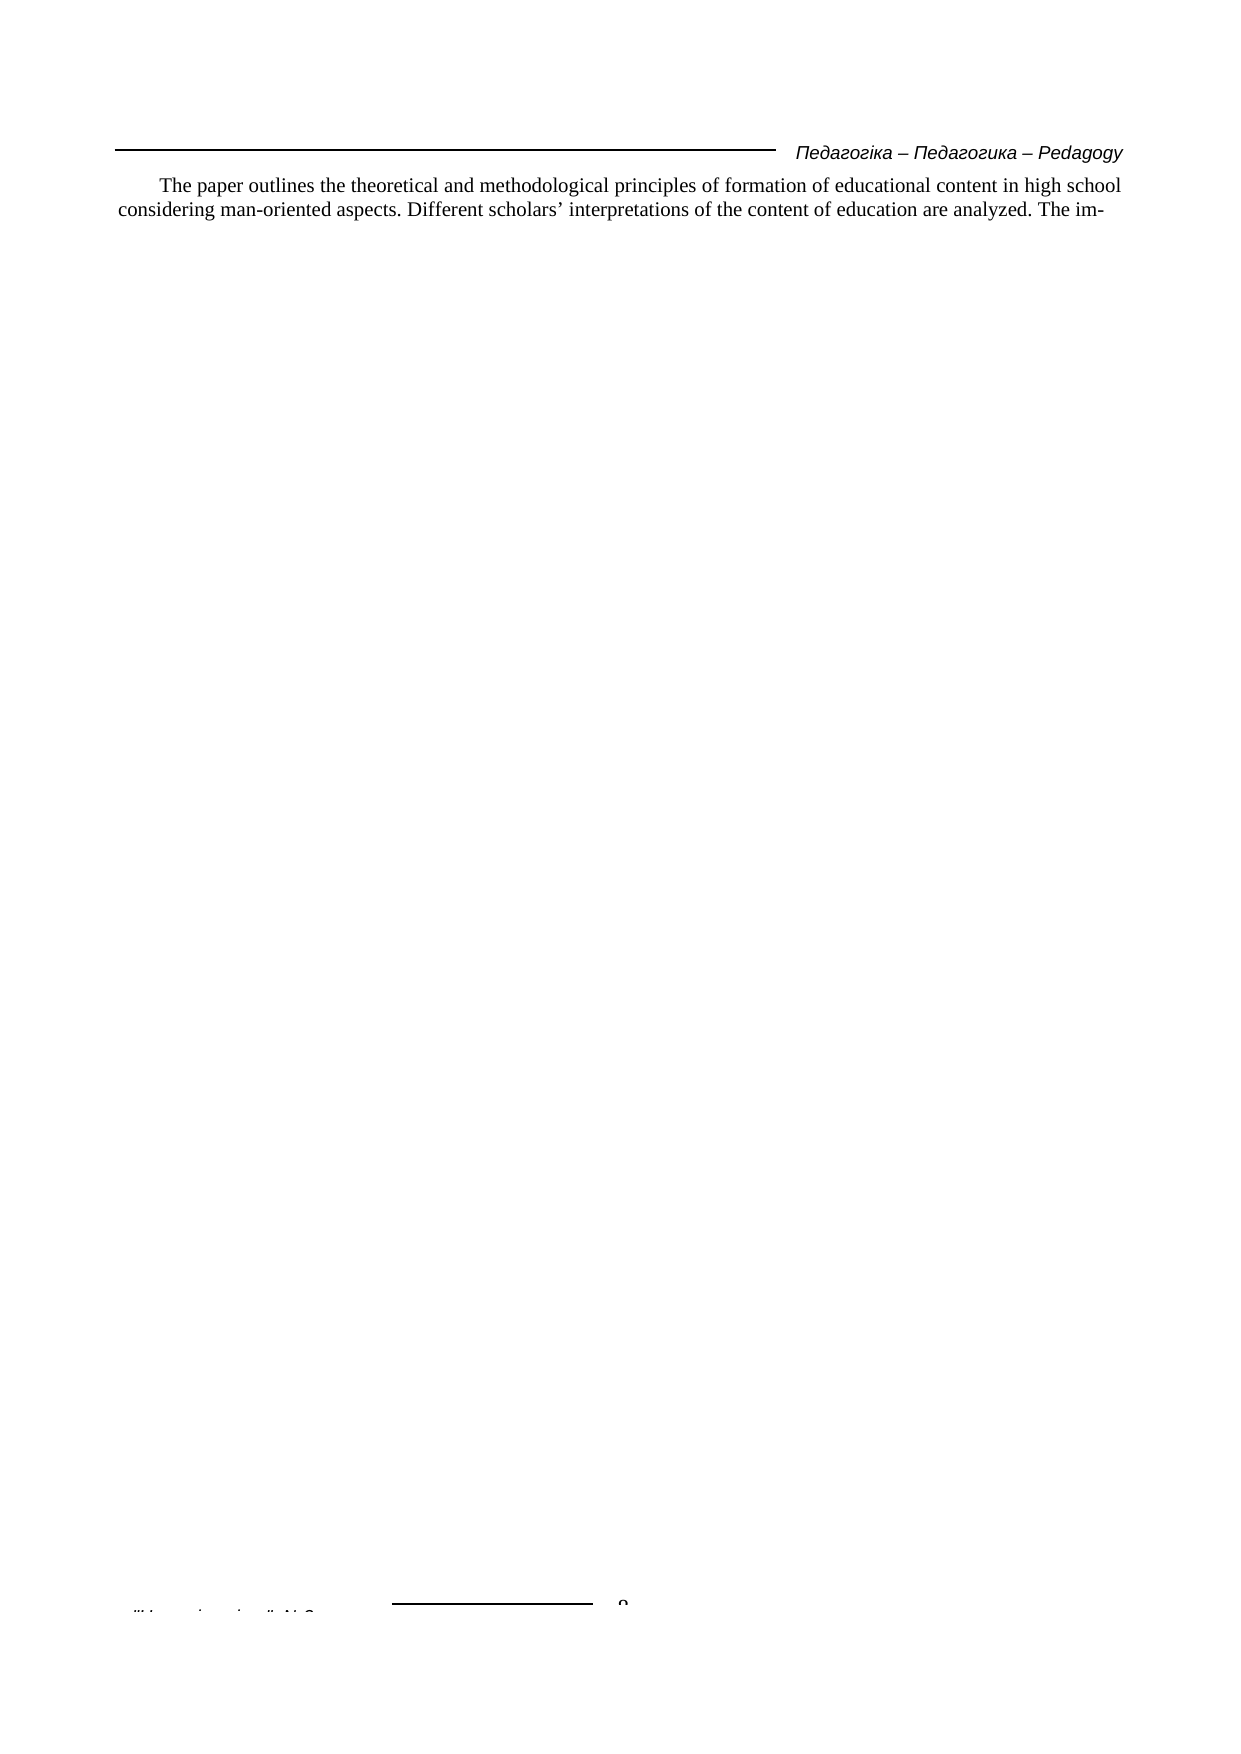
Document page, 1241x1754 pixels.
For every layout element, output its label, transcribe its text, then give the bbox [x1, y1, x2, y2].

text The paper outlines the theoretical and methodological principles of formation of educational content in high school considering man-oriented aspects. Different scholars’ interpretations of the content of education are analyzed. The im- [118, 173, 1122, 221]
